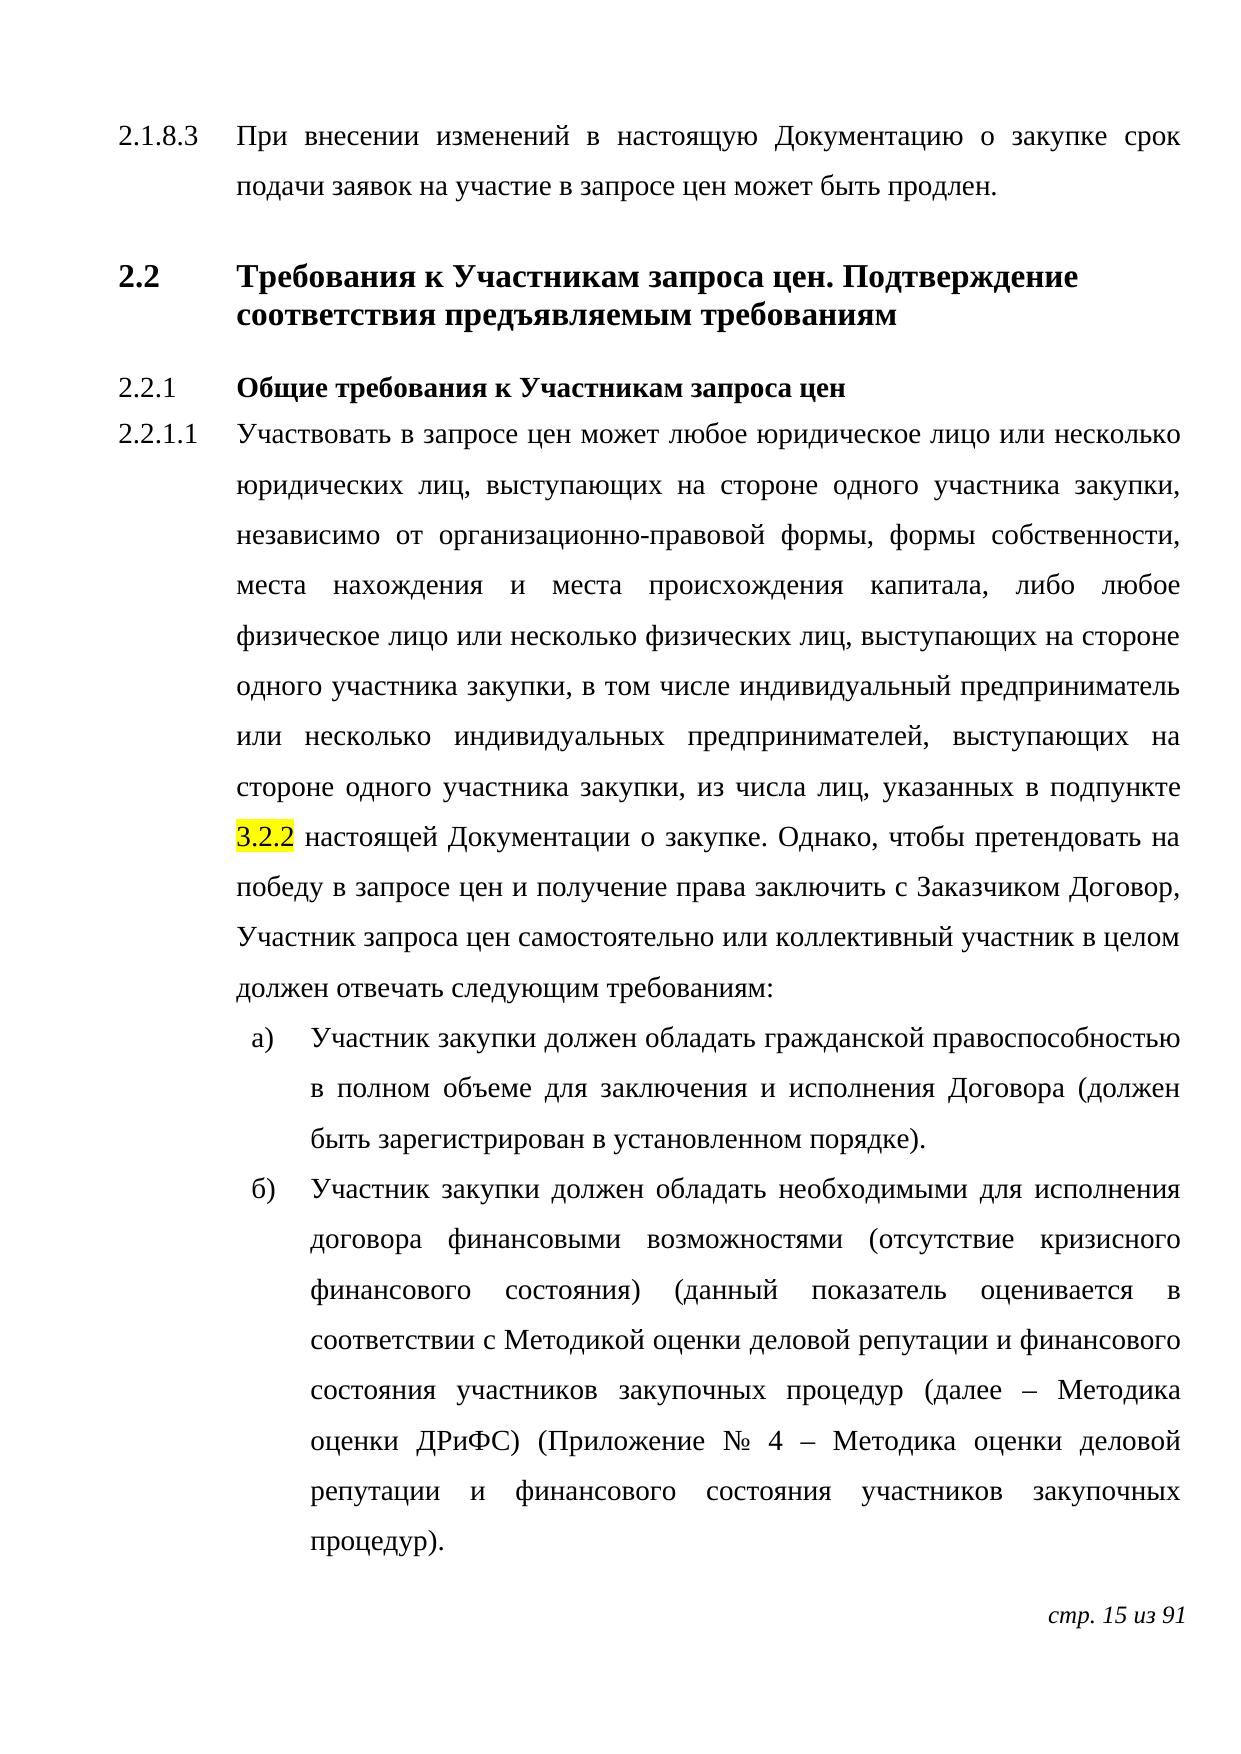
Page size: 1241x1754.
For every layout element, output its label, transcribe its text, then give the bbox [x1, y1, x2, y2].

list Общие требования к Участникам запроса цен [118, 370, 1181, 404]
text При внесении изменений в настоящую Документацию о закупке срок подачи заявок на участие в запросе цен может быть продлен. [118, 118, 1181, 202]
list Участвовать в запросе цен может любое юридическое лицо или несколько юридических лиц, выступающих на стороне одного участника закупки, независимо от организационно-правовой формы, формы собственности, места нахождения и места происхождения капитала, либо любое физическое лицо или несколько физических лиц, выступающих на стороне одного участника закупки, в том числе индивидуальный предприниматель или несколько индивидуальных предпринимателей, выступающих на стороне одного участника закупки, из числа лиц, указанных в подпункте 3.2.2 настоящей Документации о закупке. Однако, чтобы претендовать на победу в запросе цен и получение права заключить с Заказчиком Договор, Участник запроса цен самостоятельно или коллективный участник в целом должен отвечать следующим требованиям: [118, 416, 1181, 1003]
list Участник закупки должен обладать гражданской правоспособностью в полном объеме для заключения и исполнения Договора (должен быть зарегистрирован в установленном порядке). [251, 1020, 1181, 1154]
subtitle Требования к Участникам запроса цен. Подтверждение соответствия предъявляемым требованиям [118, 256, 1181, 333]
list Участник закупки должен обладать необходимыми для исполнения договора финансовыми возможностями (отсутствие кризисного финансового состояния) (данный показатель оценивается в соответствии с Методикой оценки деловой репутации и финансового состояния участников закупочных процедур (далее – Методика оценки ДРиФС) (Приложение № 4 – Методика оценки деловой репутации и финансового состояния участников закупочных процедур). [251, 1171, 1181, 1557]
